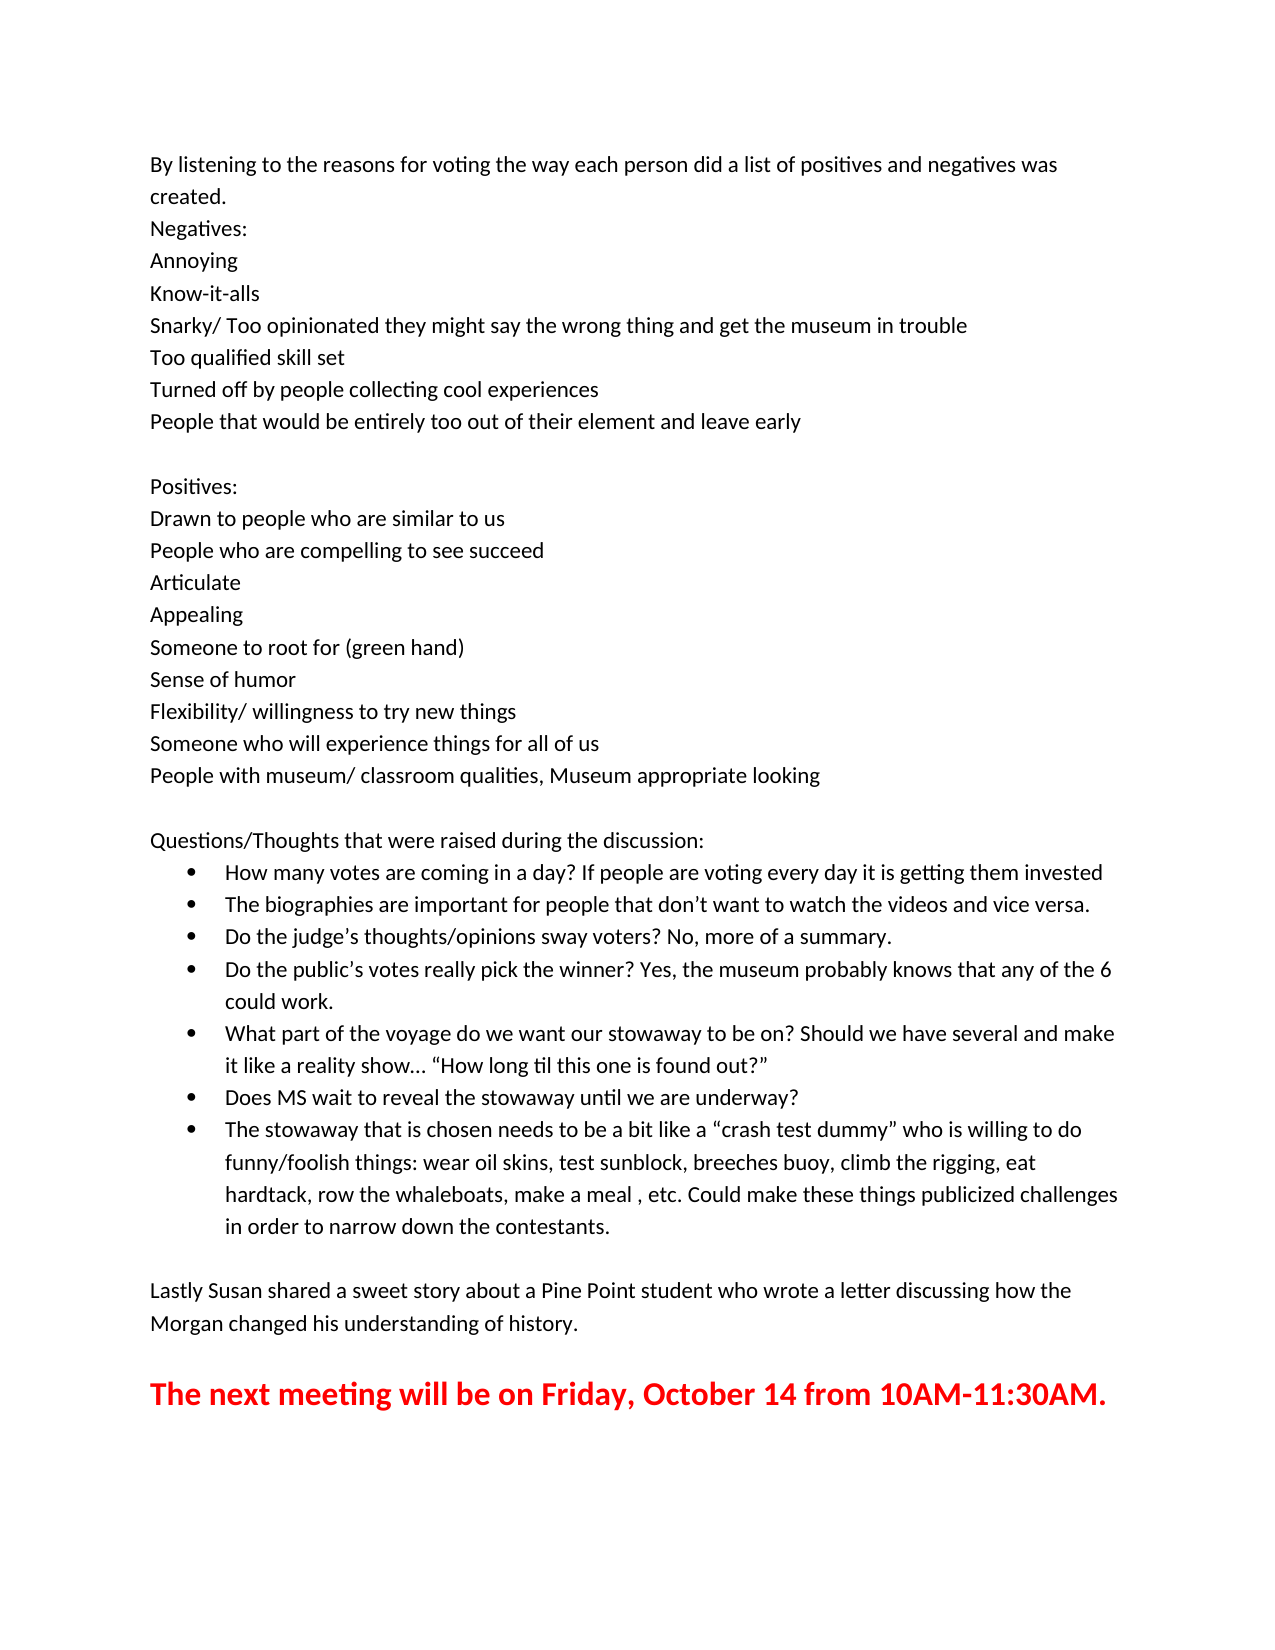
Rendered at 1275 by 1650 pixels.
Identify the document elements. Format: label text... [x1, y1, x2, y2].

text People with museum/ classroom qualities, Museum appropriate looking [150, 762, 1125, 789]
list The biographies are important for people that don’t want to watch the videos and vice versa. [187, 890, 1125, 918]
text Annoying [150, 247, 1125, 274]
text The next meeting will be on Friday, October 14 from 10AM-11:30AM. [150, 1373, 1125, 1414]
text People who are compelling to see succeed [150, 536, 1125, 564]
list Do the judge’s thoughts/opinions sway voters? No, more of a summary. [187, 922, 1125, 951]
list Do the public’s votes really pick the winner? Yes, the museum probably knows that any of the 6 could work. [187, 955, 1125, 1015]
text Negatives: [150, 214, 1125, 242]
text Articulate [150, 568, 1125, 596]
text Someone who will experience things for all of us [150, 729, 1125, 757]
text Too qualified skill set [150, 343, 1125, 371]
text Questions/Thoughts that were raised during the discussion: [150, 826, 1125, 854]
text Appealing [150, 601, 1125, 629]
text Know-it-alls [150, 279, 1125, 307]
text Sense of humor [150, 665, 1125, 693]
text Turned off by people collecting cool experiences [150, 375, 1125, 403]
list Does MS wait to reveal the stowaway until we are underway? [187, 1083, 1125, 1111]
text People that would be entirely too out of their element and leave early [150, 407, 1125, 436]
text By listening to the reasons for voting the way each person did a list of positives and negatives was created. [150, 150, 1125, 210]
text Lastly Susan shared a sweet story about a Pine Point student who wrote a letter discussing how the Morgan changed his understanding of history. [150, 1277, 1125, 1337]
text Snarky/ Too opinionated they might say the wrong thing and get the museum in trouble [150, 311, 1125, 339]
text Someone to root for (green hand) [150, 633, 1125, 661]
text Positives: [150, 472, 1125, 500]
text Drawn to people who are similar to us [150, 504, 1125, 532]
text Flexibility/ willingness to try new things [150, 697, 1125, 725]
list What part of the voyage do we want our stowaway to be on? Should we have several and make it like a reality show… “How long til this one is found out?” [187, 1019, 1125, 1079]
list The stowaway that is chosen needs to be a bit like a “crash test dummy” who is willing to do funny/foolish things: wear oil skins, test sunblock, breeches buoy, climb the rigging, eat hardtack, row the whaleboats, make a meal , etc. Could make these things publicized challenges in order to narrow down the contestants. [187, 1116, 1125, 1240]
list How many votes are coming in a day? If people are voting every day it is getting them invested [187, 858, 1125, 886]
